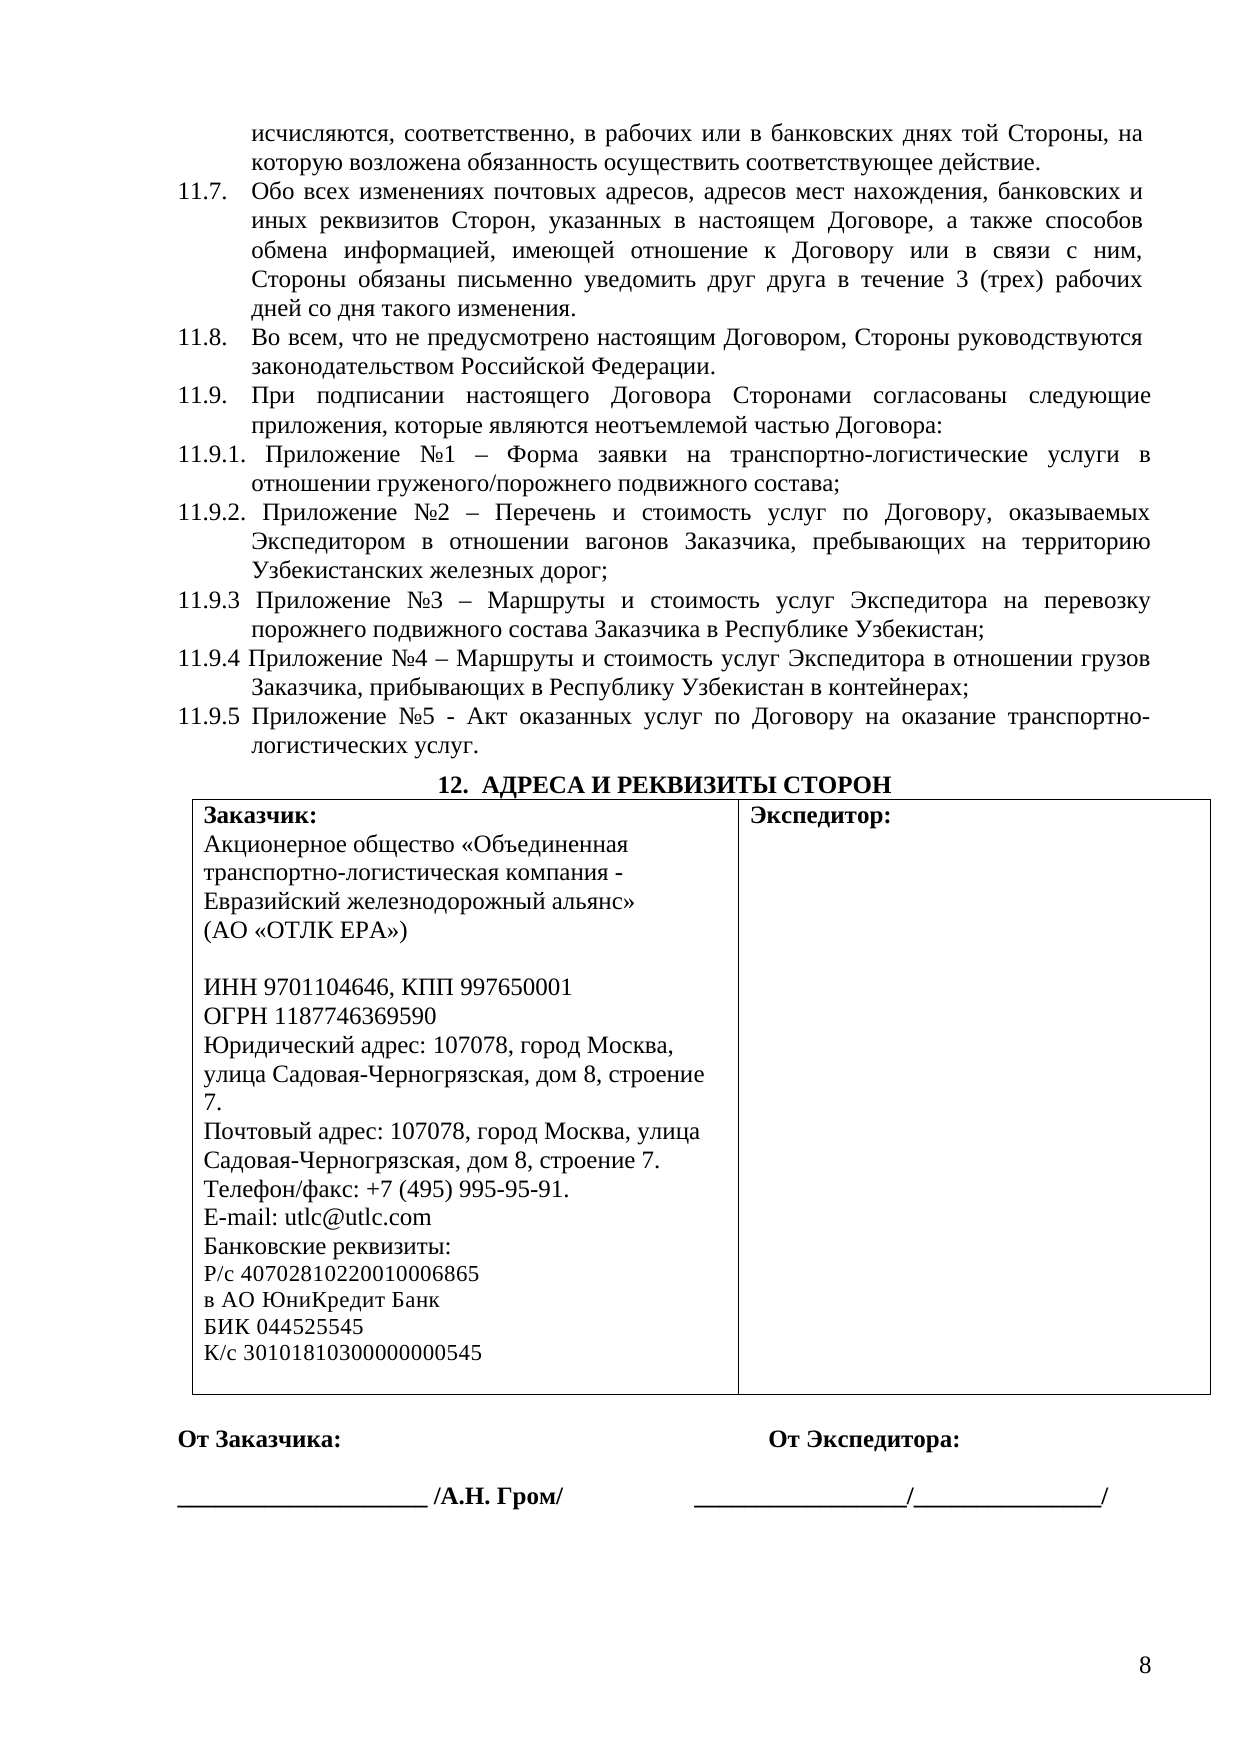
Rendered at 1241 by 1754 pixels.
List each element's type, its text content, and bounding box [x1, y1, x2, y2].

text 11.9.1. Приложение №1 – Форма заявки на транспортно-логистические услуги в отношении груженого/порожнего подвижного состава; [177, 439, 1152, 497]
list При подписании настоящего Договора Сторонами согласованы следующие приложения, которые являются неотъемлемой частью Договора: [177, 381, 1152, 439]
list Во всем, что не предусмотрено настоящим Договором, Стороны руководствуются законодательством Российской Федерации. [177, 322, 1144, 381]
text От Заказчика: От Экспедитора: [177, 1424, 1152, 1453]
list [177, 118, 1144, 176]
text 11.9.2. Приложение №2 – Перечень и стоимость услуг по Договору, оказываемых Экспедитором в отношении вагонов Заказчика, пребывающих на территорию Узбекистанских железных дорог; [177, 497, 1152, 585]
text 11.9.4 Приложение №4 – Маршруты и стоимость услуг Экспедитора в отношении грузов Заказчика, прибывающих в Республику Узбекистан в контейнерах; [177, 643, 1152, 701]
list Обо всех изменениях почтовых адресов, адресов мест нахождения, банковских и иных реквизитов Сторон, указанных в настоящем Договоре, а также способов обмена информацией, имеющей отношение к Договору или в связи с ним, Стороны обязаны письменно уведомить друг друга в течение 3 (трех) рабочих дней со дня такого изменения. [177, 176, 1144, 322]
list АДРЕСА И РЕКВИЗИТЫ СТОРОН [177, 770, 1152, 799]
text ____________________ /А.Н. Гром/ _________________/_______________/ [177, 1481, 1152, 1510]
text 11.9.5 Приложение №5 - Акт оказанных услуг по Договору на оказание транспортно-логистических услуг. [177, 701, 1152, 760]
text 11.9.3 Приложение №3 – Маршруты и стоимость услуг Экспедитора на перевозку порожнего подвижного состава Заказчика в Республике Узбекистан; [177, 585, 1152, 643]
table_header Заказчик: Акционерное общество «Объединенная транспортно-логистическая компания - Евразийский железнодорожный альянс» (АО «ОТЛК ЕРА») ИНН 9701104646, КПП 997650001 ОГРН 1187746369590 Юридический адрес: 107078, город Москва, улица Садовая-Черногрязская, дом 8, строение 7. Почтовый адрес: 107078, город Москва, улица Садовая-Черногрязская, дом 8, строение 7. Телефон/факс: +7 (495) 995-95-91. E-mail: utlc@utlc.com Банковские реквизиты: Р/с 40702810220010006865 в АО ЮниКредит Банк БИК 044525545 К/с 30101810300000000545 [193, 800, 738, 1394]
table_header Экспедитор: [739, 800, 1210, 1394]
